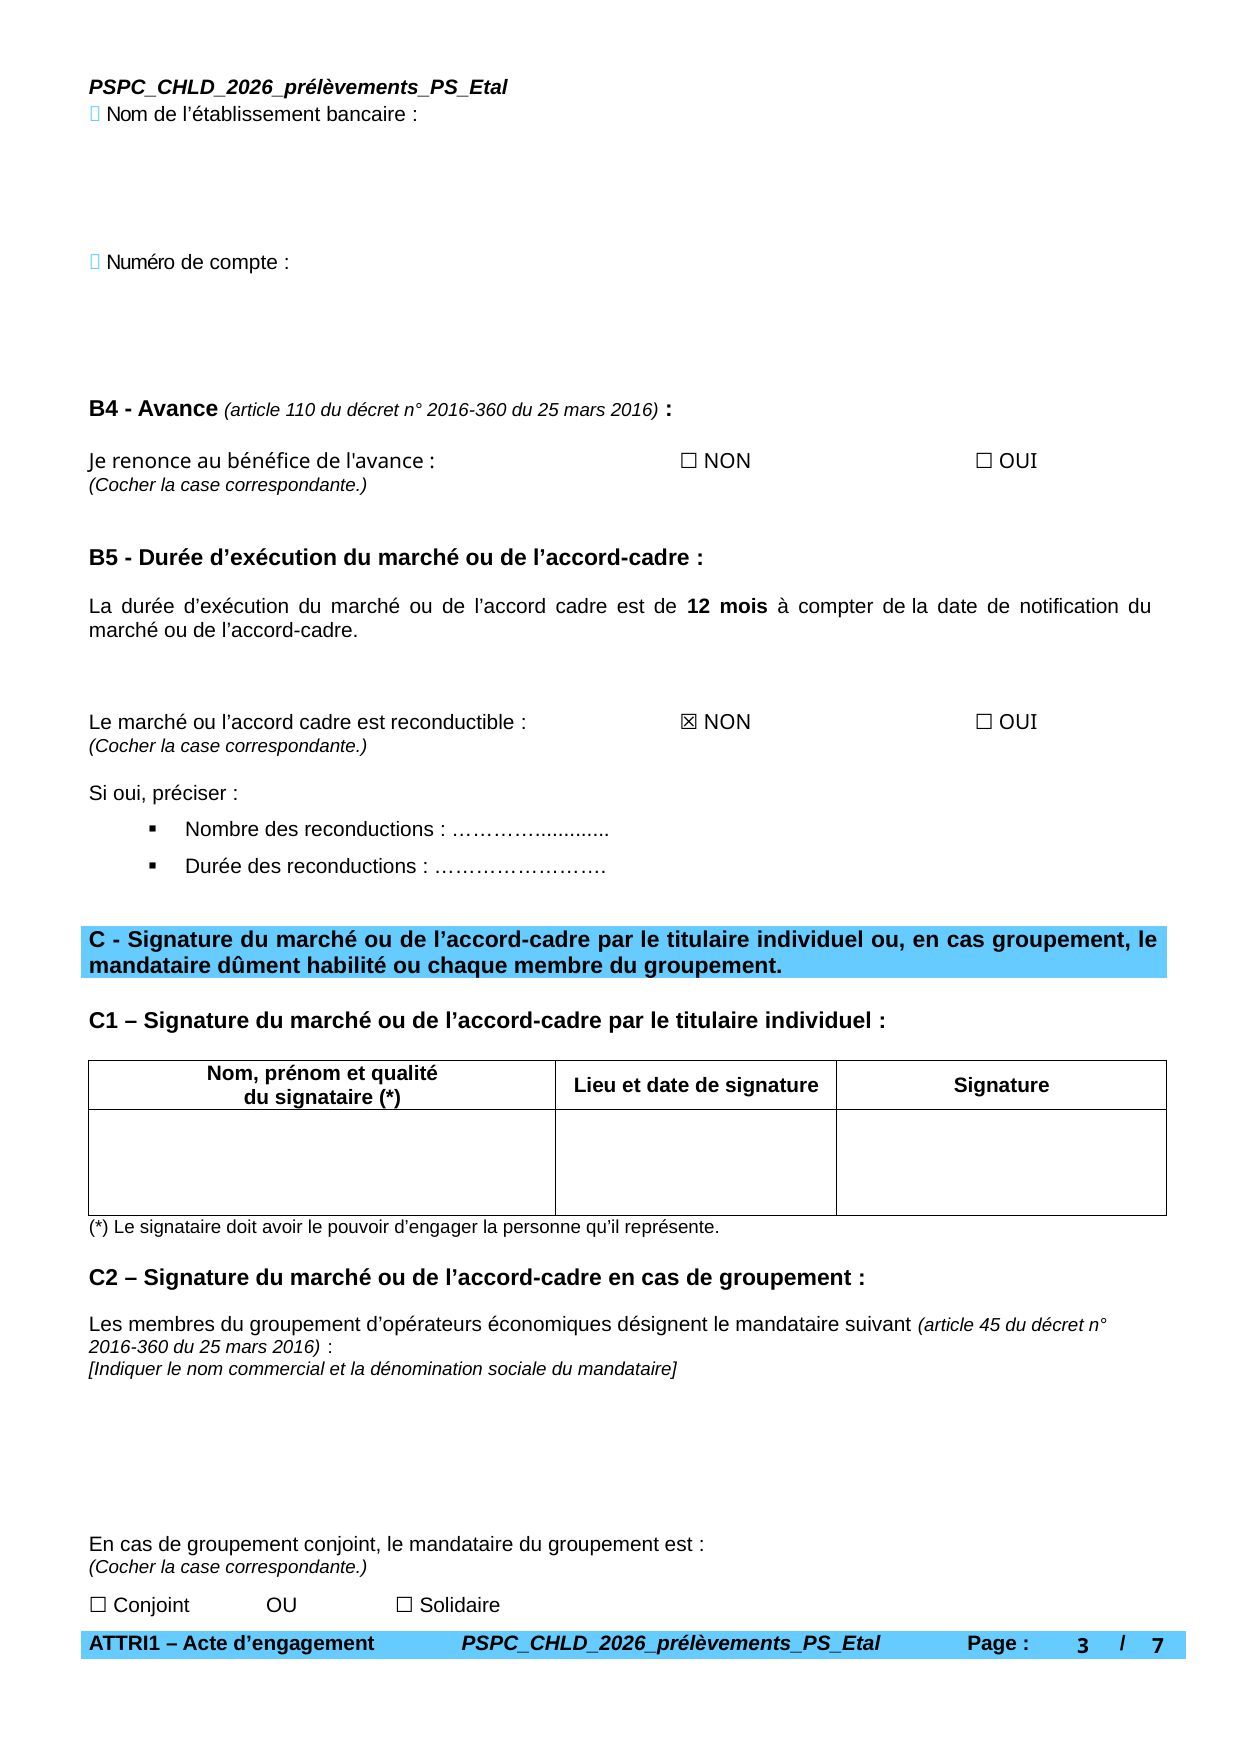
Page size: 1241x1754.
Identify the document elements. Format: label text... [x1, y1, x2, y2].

text C2 – Signature du marché ou de l’accord-cadre en cas de groupement : [89, 1264, 1152, 1290]
text (*) Le signataire doit avoir le pouvoir d’engager la personne qu’il représente. [89, 1216, 1152, 1237]
table_cell [89, 1110, 555, 1215]
text Le marché ou l’accord cadre est reconductible : NON OUI [89, 707, 1152, 735]
table_cell [556, 1110, 836, 1215]
subtitle B5 - Durée d’exécution du marché ou de l’accord-cadre : [89, 544, 1152, 570]
text  Nom de l’établissement bancaire : [89, 99, 1152, 127]
text (Cocher la case correspondante.) [89, 1556, 1152, 1578]
text Conjoint OU Solidaire [89, 1590, 1152, 1619]
list Durée des reconductions : ……………………. [148, 854, 1152, 878]
text La durée d’exécution du marché ou de l’accord cadre est de 12 mois à compter de la date de notification du marché ou de l’accord-cadre. [89, 594, 1152, 642]
table_header Signature [837, 1061, 1166, 1108]
text Les membres du groupement d’opérateurs économiques désignent le mandataire suivant (article 45 du décret n° 2016-360 du 25 mars 2016) : [89, 1312, 1152, 1357]
text Je renonce au bénéfice de l'avance : NON OUI [89, 446, 1152, 474]
text En cas de groupement conjoint, le mandataire du groupement est : [89, 1532, 1152, 1556]
table_cell [837, 1110, 1166, 1215]
list Nombre des reconductions : …………............. [148, 817, 1152, 841]
table_header Lieu et date de signature [556, 1061, 836, 1108]
table_header Nom, prénom et qualité du signataire (*) [89, 1061, 555, 1108]
text  Numéro de compte : [89, 247, 1152, 276]
text Si oui, préciser : [89, 781, 1152, 805]
text (Cocher la case correspondante.) [89, 474, 1152, 496]
table_header C - Signature du marché ou de l’accord-cadre par le titulaire individuel ou, en cas groupement, le mandataire dûment habilité ou chaque membre du groupement. [81, 926, 1167, 978]
text C1 – Signature du marché ou de l’accord-cadre par le titulaire individuel : [89, 1007, 1152, 1033]
text [Indiquer le nom commercial et la dénomination sociale du mandataire] [89, 1357, 1152, 1379]
text B4 - Avance (article 110 du décret n° 2016-360 du 25 mars 2016) : [89, 395, 1152, 422]
text (Cocher la case correspondante.) [89, 735, 1152, 757]
